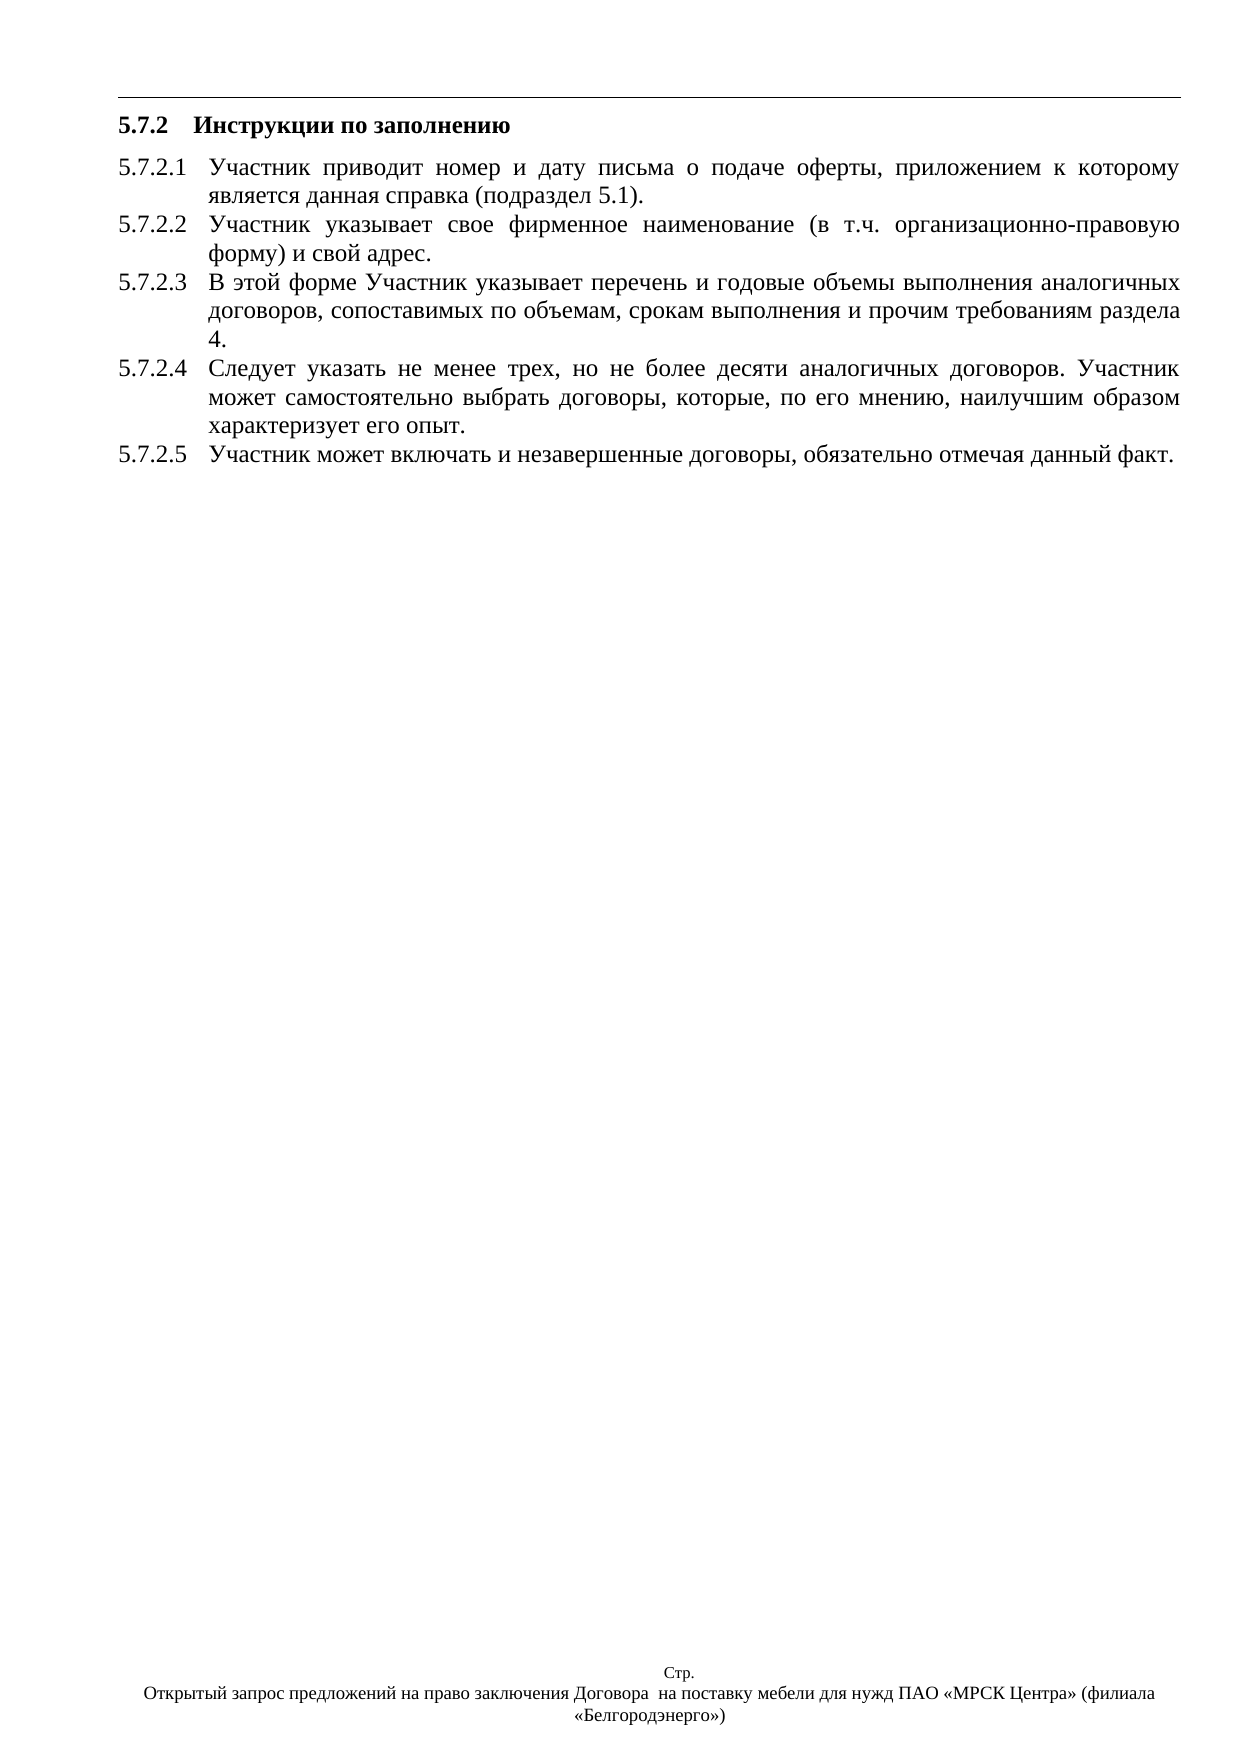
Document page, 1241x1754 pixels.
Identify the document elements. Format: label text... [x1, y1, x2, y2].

list Участник приводит номер и дату письма о подаче оферты, приложением к которому является данная справка (подраздел 5.1). [118, 152, 1181, 209]
subtitle Инструкции по заполнению [118, 111, 1181, 139]
list Участник может включать и незавершенные договоры, обязательно отмечая данный факт. [118, 439, 1181, 468]
list Участник указывает свое фирменное наименование (в т.ч. организационно-правовую форму) и свой адрес. [118, 209, 1181, 267]
list В этой форме Участник указывает перечень и годовые объемы выполнения аналогичных договоров, сопоставимых по объемам, срокам выполнения и прочим требованиям раздела 4. [118, 267, 1181, 353]
list Следует указать не менее трех, но не более десяти аналогичных договоров. Участник может самостоятельно выбрать договоры, которые, по его мнению, наилучшим образом характеризует его опыт. [118, 353, 1181, 439]
